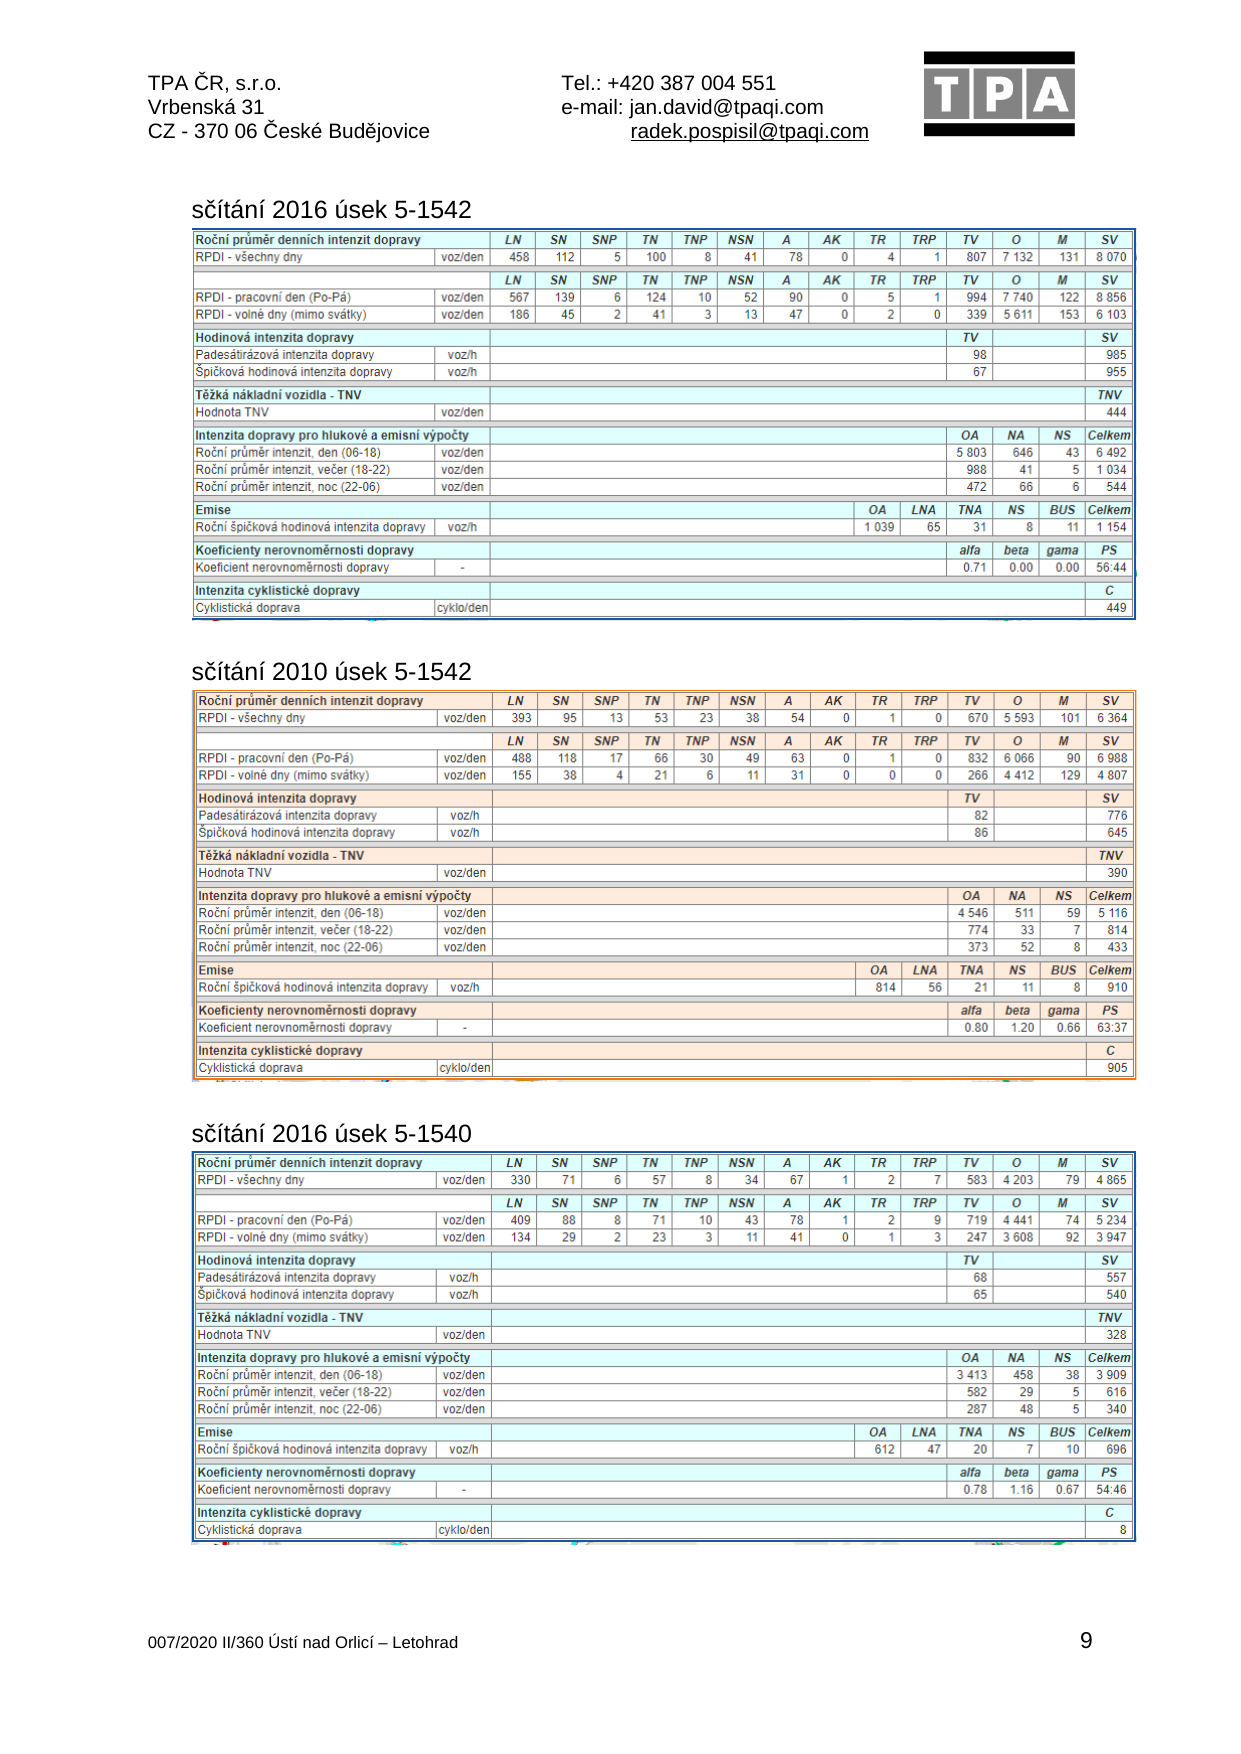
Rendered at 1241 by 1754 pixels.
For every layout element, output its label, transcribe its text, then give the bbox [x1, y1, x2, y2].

picture [191, 690, 1137, 1082]
picture [910, 38, 1088, 149]
picture [192, 228, 1137, 621]
picture [191, 1151, 1137, 1545]
text sčítání 2016 úsek 5-1542 [148, 195, 1093, 224]
text sčítání 2016 úsek 5-1540 [148, 1119, 1093, 1147]
text sčítání 2010 úsek 5-1542 [148, 657, 1093, 686]
